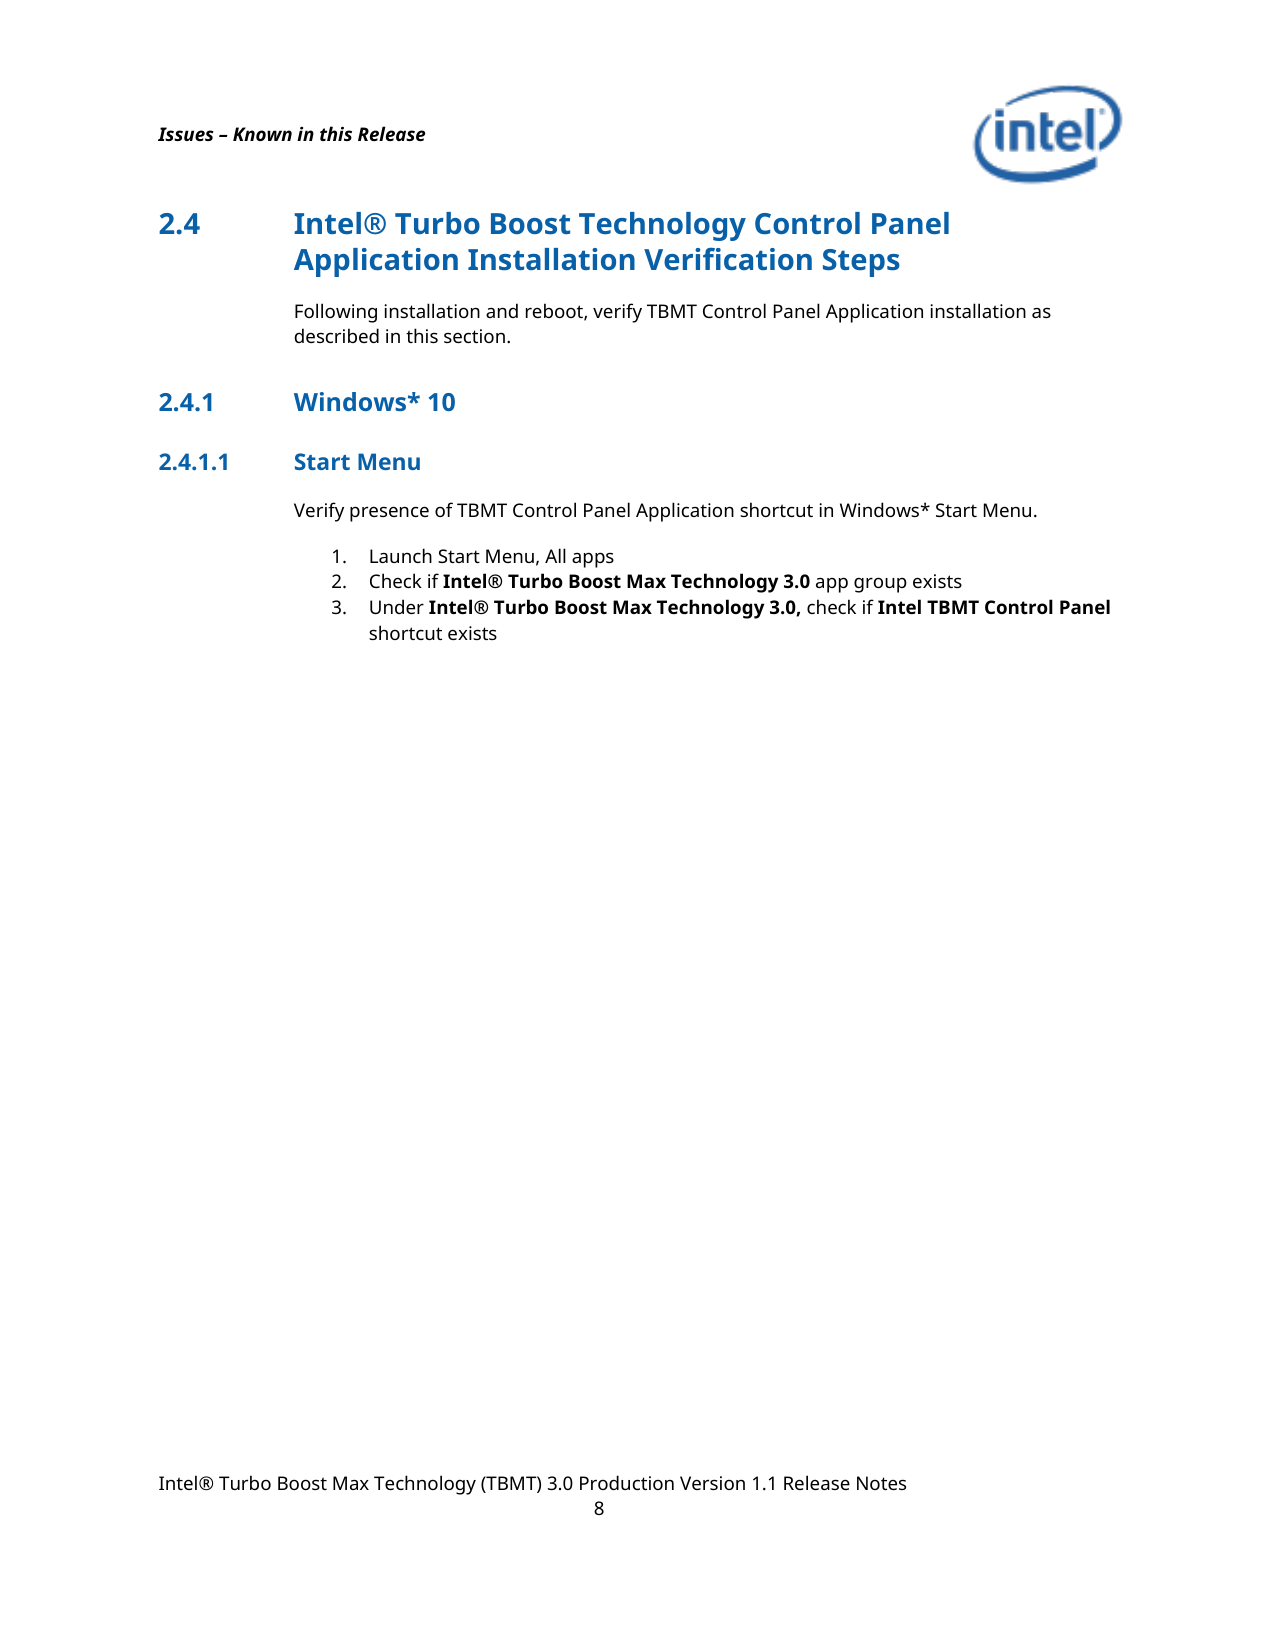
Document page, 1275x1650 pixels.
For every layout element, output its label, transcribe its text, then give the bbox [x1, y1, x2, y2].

subtitle Intel® Turbo Boost Technology Control Panel Application Installation Verification Steps [158, 206, 1125, 277]
list Under Intel® Turbo Boost Max Technology 3.0, check if Intel TBMT Control Panel shortcut exists [331, 594, 1125, 645]
picture [946, 56, 1153, 213]
text Following installation and reboot, verify TBMT Control Panel Application installation as described in this section. [294, 298, 1125, 349]
list Launch Start Menu, All apps [331, 543, 1125, 569]
subtitle Start Menu [158, 449, 1125, 476]
subtitle Windows* 10 [158, 386, 1125, 418]
list Check if Intel® Turbo Boost Max Technology 3.0 app group exists [331, 569, 1125, 594]
text Verify presence of TBMT Control Panel Application shortcut in Windows* Start Menu. [294, 497, 1125, 522]
